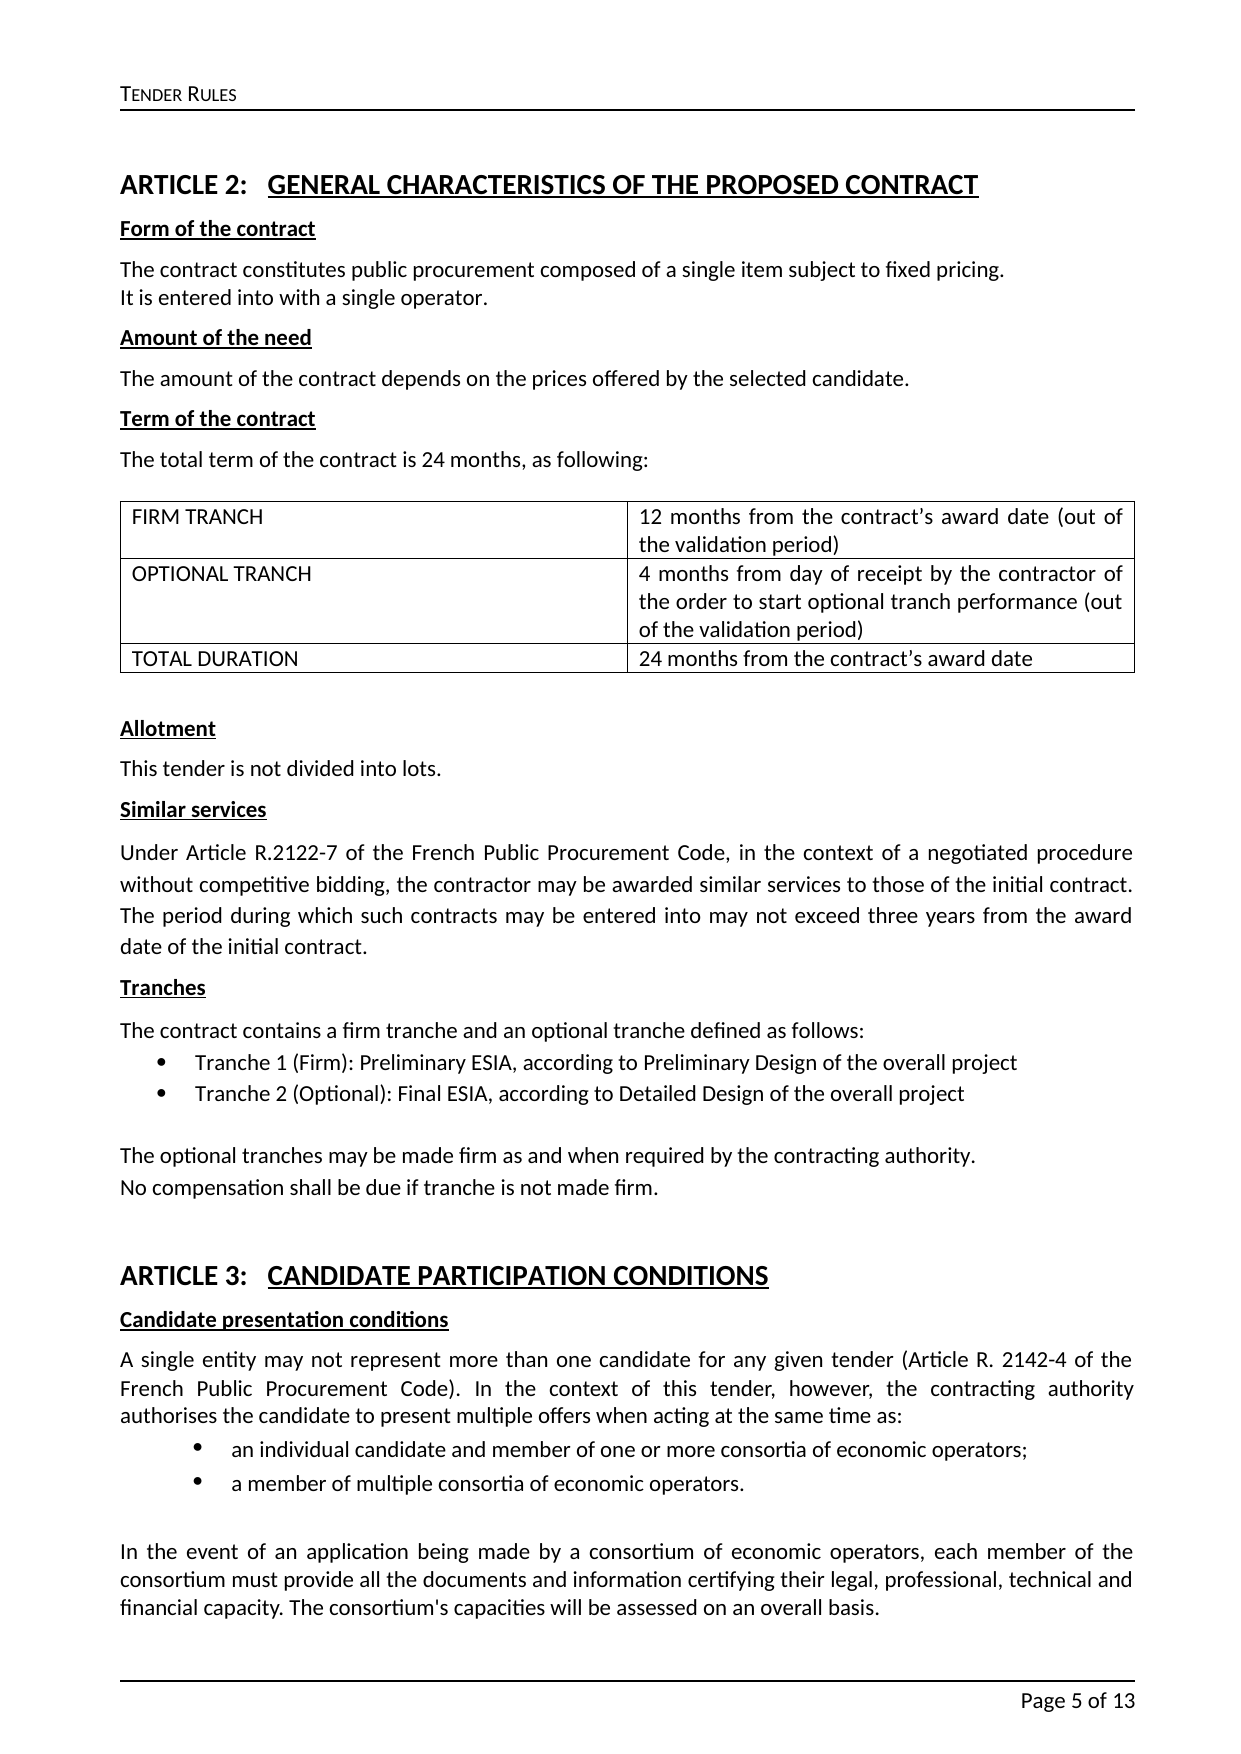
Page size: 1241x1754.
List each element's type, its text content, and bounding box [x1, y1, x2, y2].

subtitle Similar services [120, 795, 1135, 823]
table_header 12 months from the contract’s award date (out of the validation period) [628, 502, 1134, 558]
table_cell 4 months from day of receipt by the contractor of the order to start optional tranch performance (out of the validation period) [628, 559, 1134, 643]
list Tranche 1 (Firm): Preliminary ESIA, according to Preliminary Design of the overall project [157, 1044, 1135, 1076]
list an individual candidate and member of one or more consortia of economic operators; [193, 1436, 1135, 1464]
text It is entered into with a single operator. [120, 283, 1135, 311]
text The contract contains a firm tranche and an optional tranche defined as follows: [120, 1013, 1135, 1044]
list Tranche 2 (Optional): Final ESIA, according to Detailed Design of the overall project [157, 1076, 1135, 1107]
subtitle Form of the contract [120, 214, 1135, 242]
subtitle Allotment [120, 714, 1135, 742]
text The contract constitutes public procurement composed of a single item subject to fixed pricing. [120, 255, 1135, 283]
list a member of multiple consortia of economic operators. [193, 1469, 1135, 1498]
subtitle Amount of the need [120, 323, 1135, 351]
table_cell OPTIONAL TRANCH [121, 559, 627, 643]
subtitle Candidate presentation conditions [120, 1305, 1135, 1333]
text In the event of an application being made by a consortium of economic operators, each member of the consortium must provide all the documents and information certifying their legal, professional, technical and financial capacity. The consortium's capacities will be assessed on an overall basis. [120, 1537, 1135, 1622]
text The optional tranches may be made firm as and when required by the contracting authority. [120, 1138, 1135, 1169]
table_header FIRM TRANCH [121, 502, 627, 558]
list Candidate participation conditions [120, 1257, 1135, 1293]
text No compensation shall be due if tranche is not made firm. [120, 1169, 1135, 1201]
table_cell 24 months from the contract’s award date [628, 644, 1134, 672]
text The amount of the contract depends on the prices offered by the selected candidate. [120, 364, 1135, 392]
subtitle Tranches [120, 973, 1135, 1001]
text This tender is not divided into lots. [120, 754, 1135, 782]
text The total term of the contract is 24 months, as following: [120, 445, 1135, 473]
list General characteristics of the proposed contract [120, 166, 1135, 202]
text Under Article R.2122-7 of the French Public Procurement Code, in the context of a negotiated procedure without competitive bidding, the contractor may be awarded similar services to those of the initial contract. The period during which such contracts may be entered into may not exceed three years from the award date of the initial contract. [120, 835, 1135, 960]
table_cell TOTAL DURATION [121, 644, 627, 672]
subtitle Term of the contract [120, 404, 1135, 432]
text A single entity may not represent more than one candidate for any given tender (Article R. 2142-4 of the French Public Procurement Code). In the context of this tender, however, the contracting authority authorises the candidate to present multiple offers when acting at the same time as: [120, 1346, 1135, 1430]
